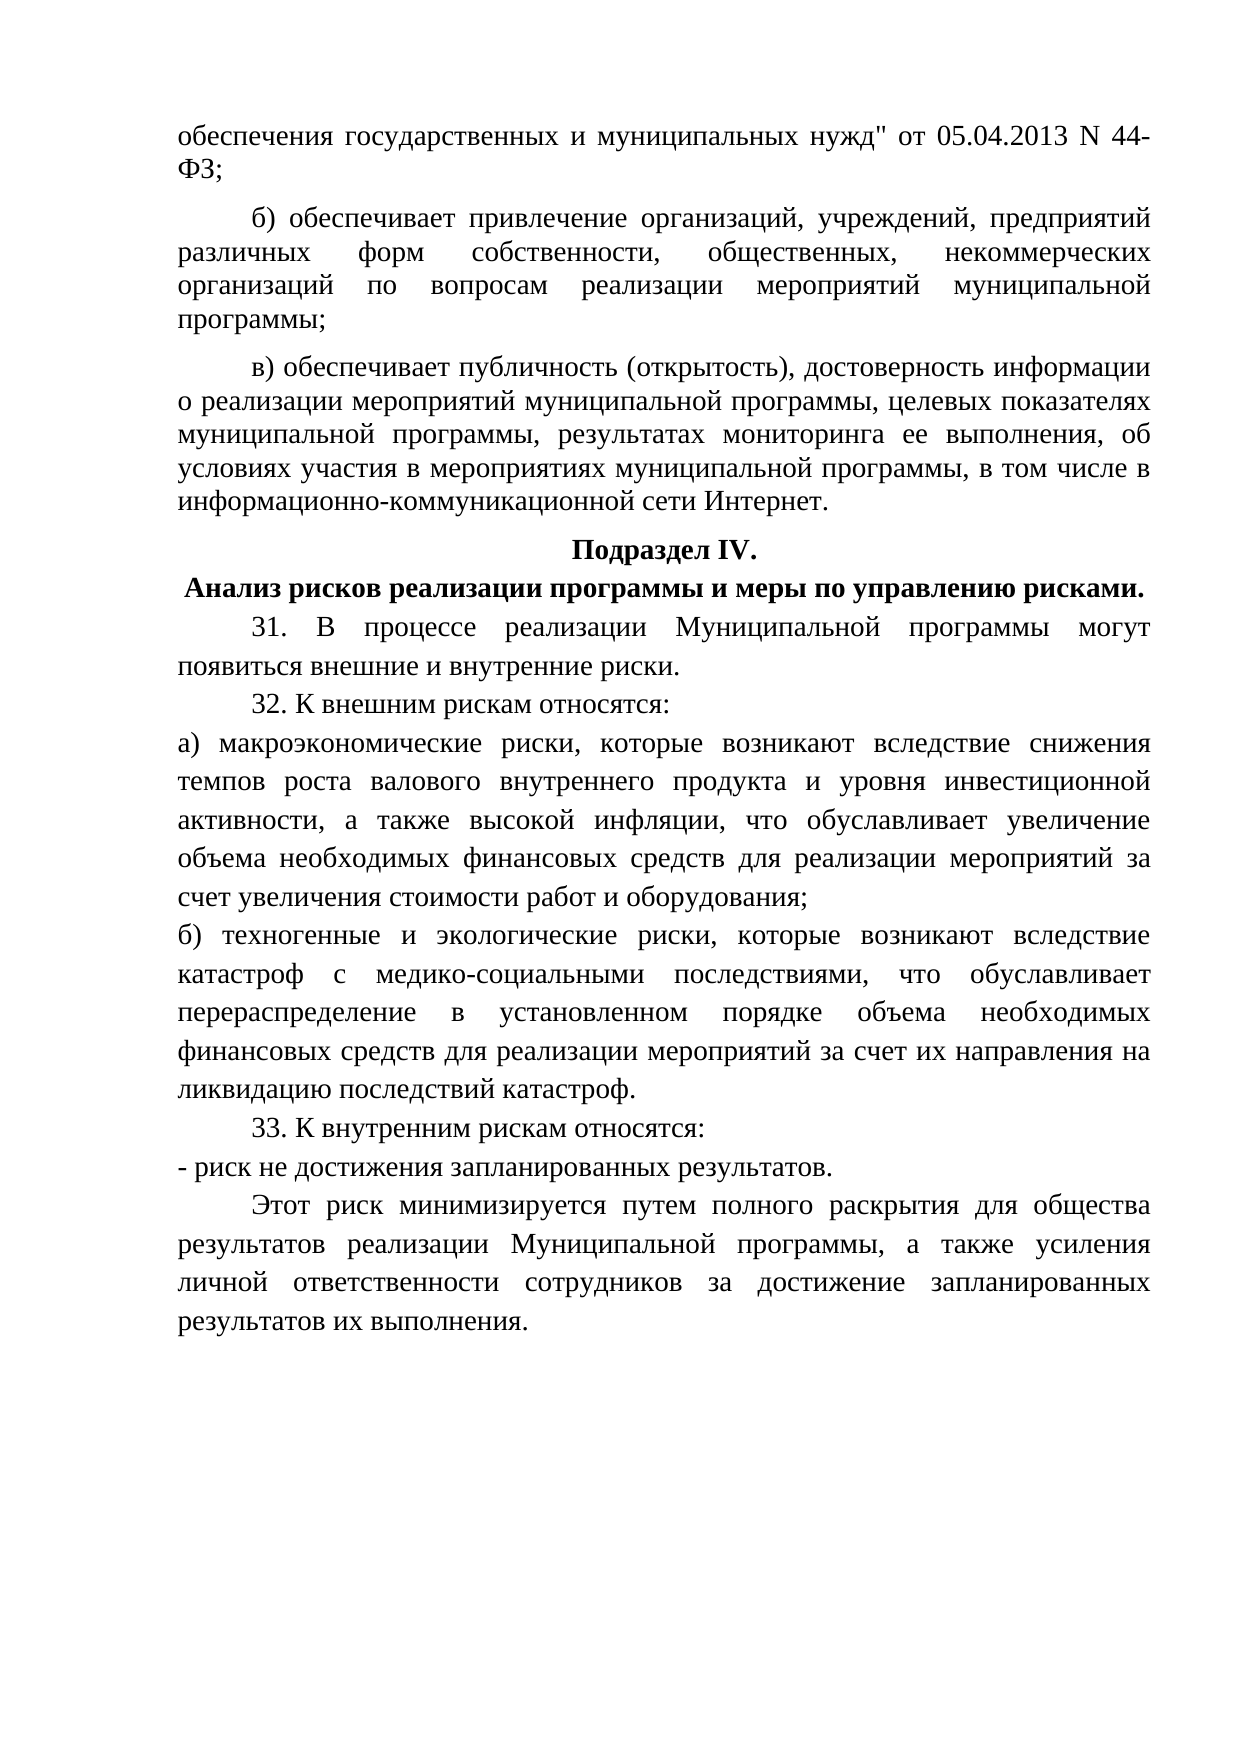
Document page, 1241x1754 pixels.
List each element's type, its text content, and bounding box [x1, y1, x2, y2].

text Анализ рисков реализации программы и меры по управлению рисками. [177, 571, 1152, 604]
text б) техногенные и экологические риски, которые возникают вследствие катастроф с медико-социальными последствиями, что обуславливает перераспределение в установленном порядке объема необходимых финансовых средств для реализации мероприятий за счет их направления на ликвидацию последствий катастроф. [177, 917, 1152, 1105]
text Этот риск минимизируется путем полного раскрытия для общества результатов реализации Муниципальной программы, а также усиления личной ответственности сотрудников за достижение запланированных результатов их выполнения. [177, 1187, 1152, 1336]
text а) макроэкономические риски, которые возникают вследствие снижения темпов роста валового внутреннего продукта и уровня инвестиционной активности, а также высокой инфляции, что обуславливает увеличение объема необходимых финансовых средств для реализации мероприятий за счет увеличения стоимости работ и оборудования; [177, 725, 1152, 912]
text Подраздел IV. [177, 532, 1152, 566]
subtitle в) обеспечивает публичность (открытость), достоверность информации о реализации мероприятий муниципальной программы, целевых показателях муниципальной программы, результатах мониторинга ее выполнения, об условиях участия в мероприятиях муниципальной программы, в том числе в информационно-коммуникационной сети Интернет. [177, 349, 1152, 517]
text - риск не достижения запланированных результатов. [177, 1149, 1152, 1182]
text 31. В процессе реализации Муниципальной программы могут появиться внешние и внутренние риски. [177, 609, 1152, 681]
subtitle б) обеспечивает привлечение организаций, учреждений, предприятий различных форм собственности, общественных, некоммерческих организаций по вопросам реализации мероприятий муниципальной программы; [177, 200, 1152, 334]
text 32. К внешним рискам относятся: [177, 686, 1152, 720]
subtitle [177, 118, 1152, 185]
text 33. К внутренним рискам относятся: [177, 1110, 1152, 1144]
